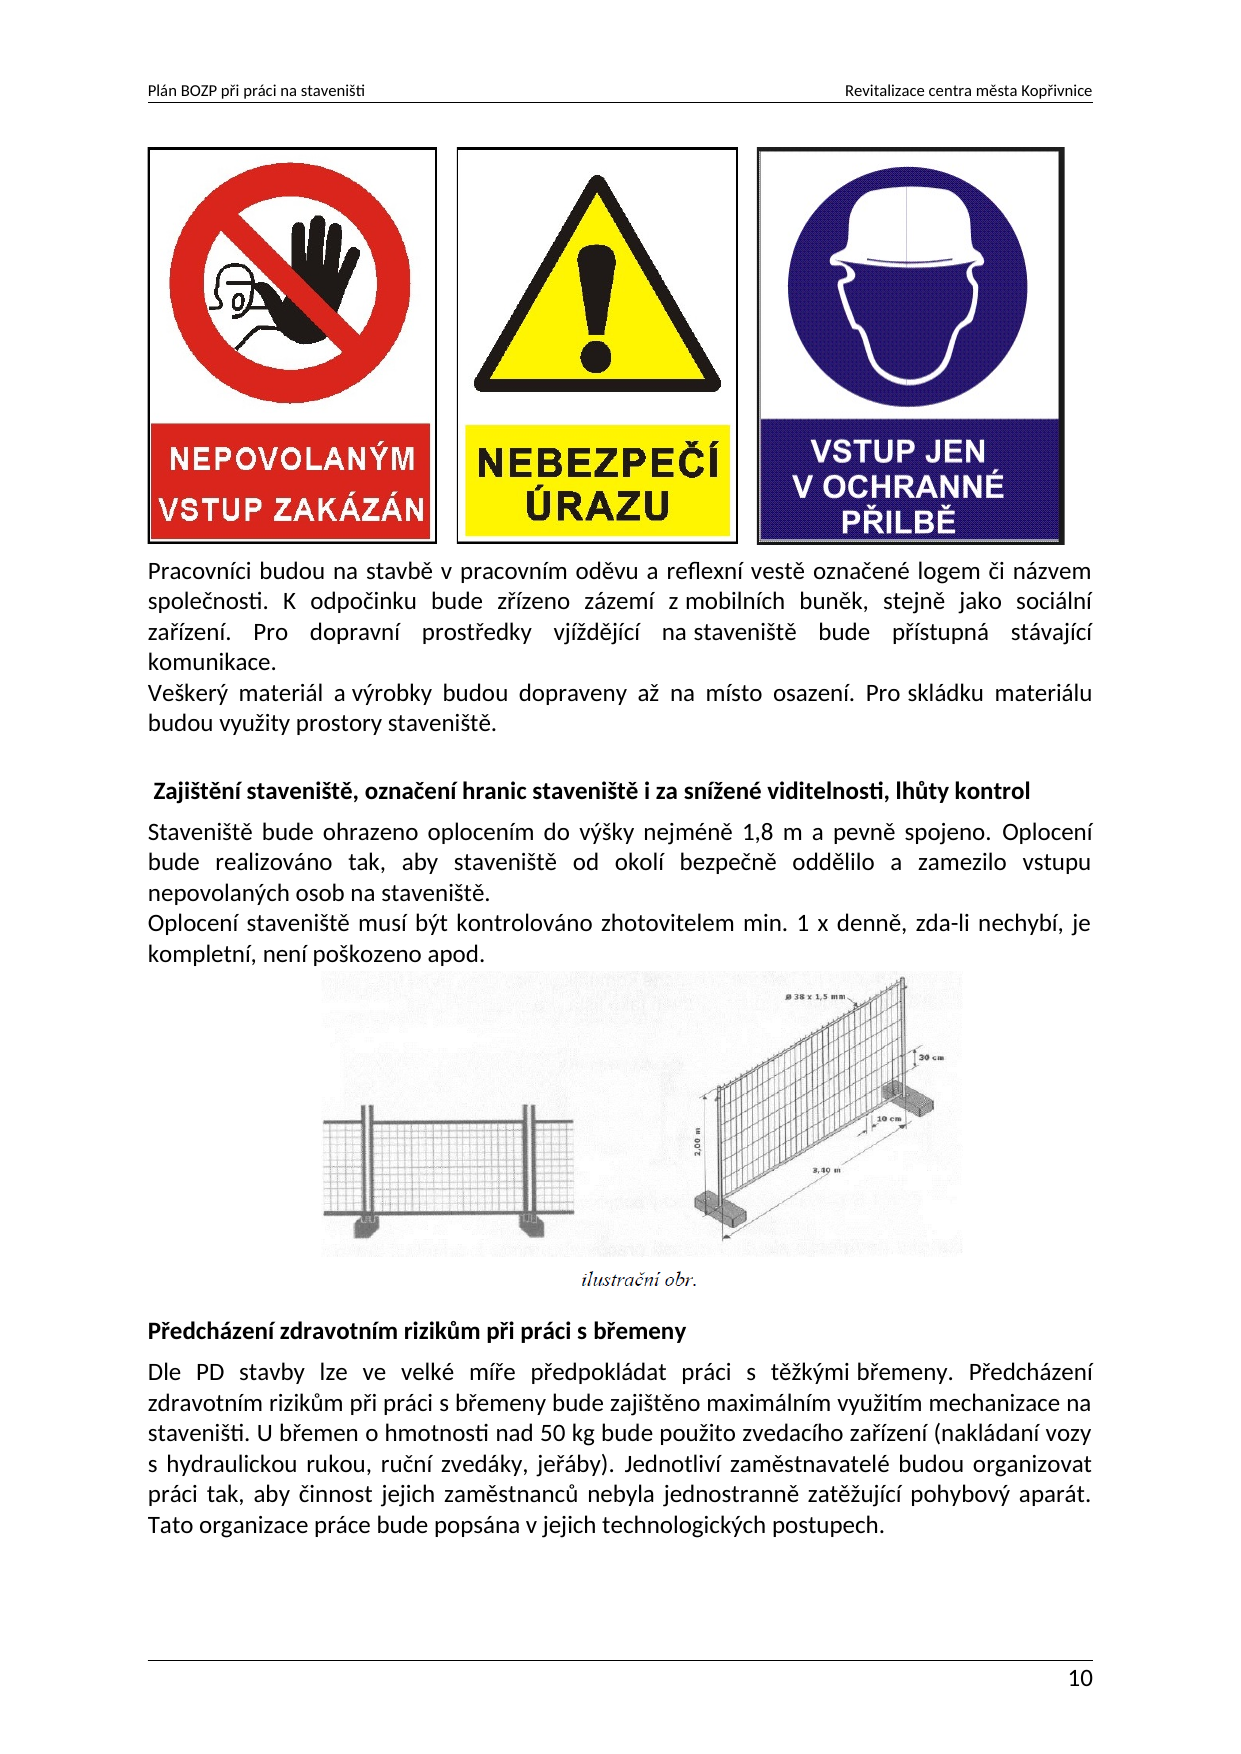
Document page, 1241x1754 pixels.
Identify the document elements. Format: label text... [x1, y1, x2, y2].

text Veškerý materiál a výrobky budou dopraveny až na místo osazení. Pro skládku materiálu budou využity prostory staveniště. [148, 677, 1093, 738]
text Pracovníci budou na stavbě v pracovním oděvu a reflexní vestě označené logem či názvem společnosti. K odpočinku bude zřízeno zázemí z mobilních buněk, stejně jako sociální zařízení. Pro dopravní prostředky vjíždějící na staveniště bude přístupná stávající komunikace. [148, 555, 1093, 677]
subtitle Předcházení zdravotním rizikům při práci s břemeny [148, 975, 1093, 1346]
text Staveniště bude ohrazeno oplocením do výšky nejméně 1,8 m a pevně spojeno. Oplocení bude realizováno tak, aby staveniště od okolí bezpečně oddělilo a zamezilo vstupu nepovolaných osob na staveniště. [148, 816, 1093, 908]
picture [147, 147, 440, 545]
subtitle Zajištění staveniště, označení hranic staveniště i za snížené viditelnosti, lhůty kontrol [148, 775, 1093, 805]
picture [756, 147, 1065, 545]
text Oplocení staveniště musí být kontrolováno zhotovitelem min. 1 x denně, zda-li nechybí, je kompletní, není poškozeno apod. [148, 908, 1093, 969]
text Dle PD stavby lze ve velké míře předpokládat práci s těžkými břemeny. Předcházení zdravotním rizikům při práci s břemeny bude zajištěno maximálním využitím mechanizace na staveništi. U břemen o hmotnosti nad 50 kg bude použito zvedacího zařízení (nakládaní vozy s hydraulickou rukou, ruční zvedáky, jeřáby). Jednotliví zaměstnavatelé budou organizovat práci tak, aby činnost jejich zaměstnanců nebyla jednostranně zatěžující pohybový aparát. Tato organizace práce bude popsána v jejich technologických postupech. [148, 1356, 1093, 1539]
picture [456, 147, 740, 545]
